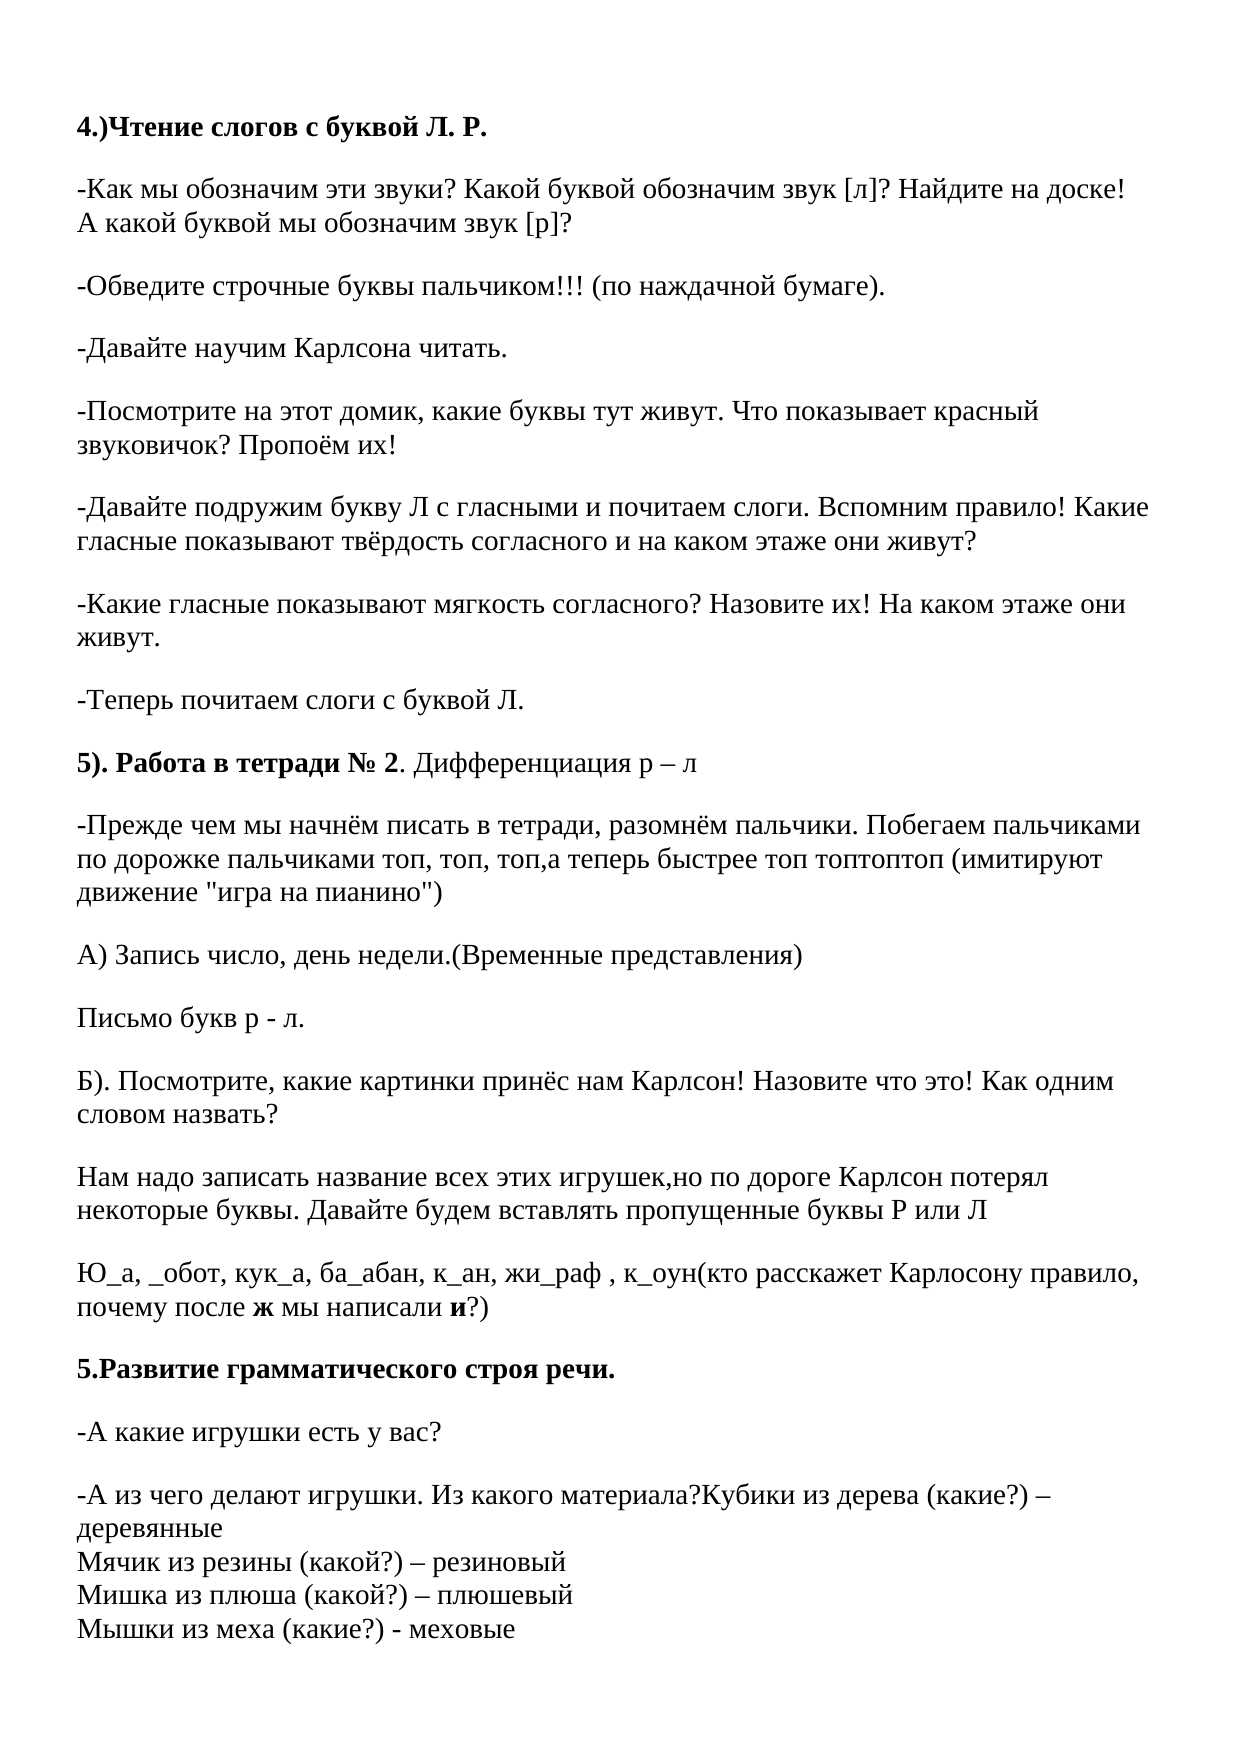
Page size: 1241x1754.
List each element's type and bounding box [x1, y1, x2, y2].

table_header [72, 75, 1162, 1649]
